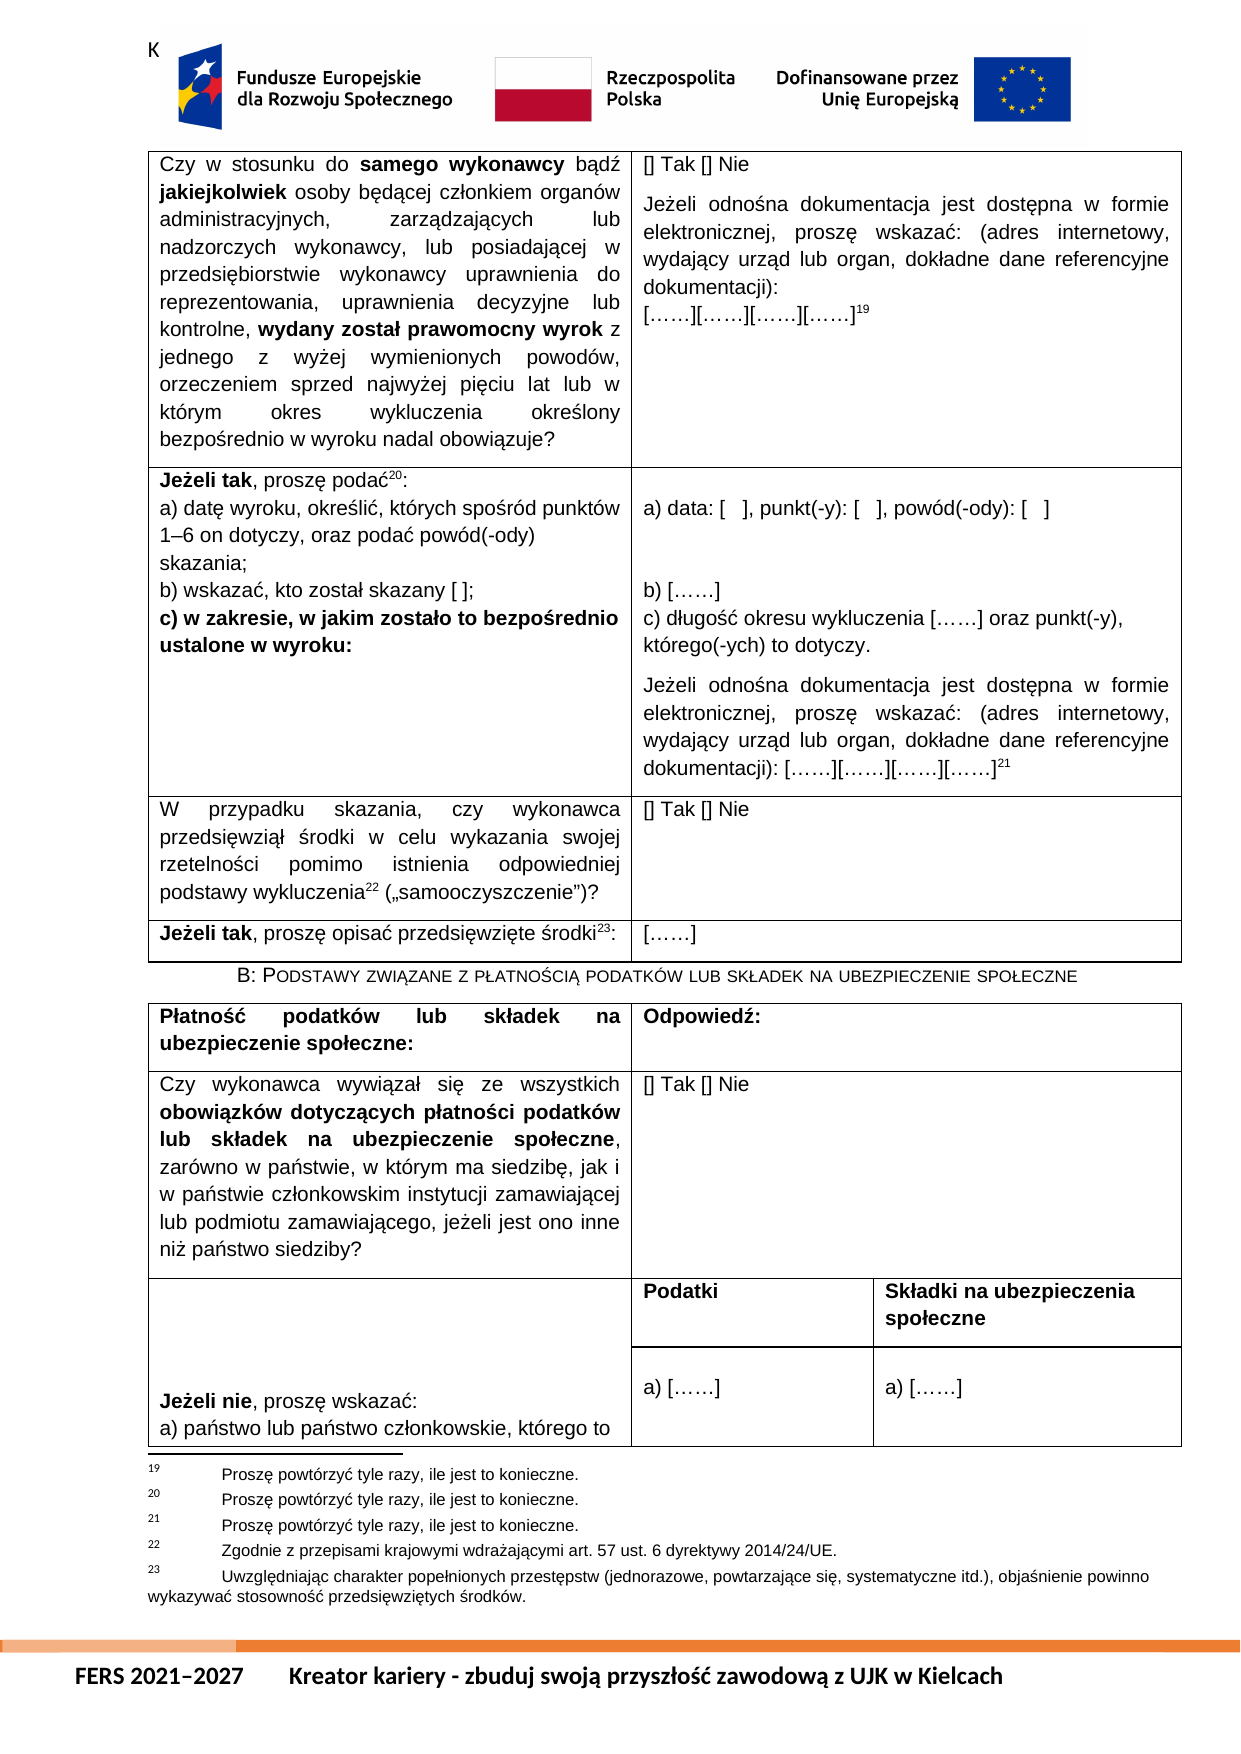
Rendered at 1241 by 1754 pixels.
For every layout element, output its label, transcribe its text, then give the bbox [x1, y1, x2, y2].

picture [157, 22, 1088, 148]
table_cell Składki na ubezpieczenia społeczne [874, 1279, 1181, 1346]
table_cell [] Tak [] Nie [632, 797, 1181, 920]
table_header Płatność podatków lub składek na ubezpieczenie społeczne: [149, 1004, 631, 1071]
table_header Odpowiedź: [632, 1004, 1181, 1071]
table_cell Czy w stosunku do samego wykonawcy bądź jakiejkolwiek osoby będącej członkiem organów administracyjnych, zarządzających lub nadzorczych wykonawcy, lub posiadającej w przedsiębiorstwie wykonawcy uprawnienia do reprezentowania, uprawnienia decyzyjne lub kontrolne, wydany został prawomocny wyrok z jednego z wyżej wymienionych powodów, orzeczeniem sprzed najwyżej pięciu lat lub w którym okres wykluczenia określony bezpośrednio w wyroku nadal obowiązuje? [149, 152, 631, 467]
table_cell Jeżeli tak, proszę opisać przedsięwzięte środki: [149, 921, 631, 961]
table_cell Czy wykonawca wywiązał się ze wszystkich obowiązków dotyczących płatności podatków lub składek na ubezpieczenie społeczne, zarówno w państwie, w którym ma siedzibę, jak i w państwie członkowskim instytucji zamawiającej lub podmiotu zamawiającego, jeżeli jest ono inne niż państwo siedziby? [149, 1072, 631, 1278]
text B: Podstawy związane z płatnością podatków lub składek na ubezpieczenie społeczne [148, 963, 1167, 986]
table_cell W przypadku skazania, czy wykonawca przedsięwziął środki w celu wykazania swojej rzetelności pomimo istnienia odpowiedniej podstawy wykluczenia („samooczyszczenie”)? [149, 797, 631, 920]
table_cell Podatki [632, 1279, 873, 1346]
table_cell [] Tak [] Nie Jeżeli odnośna dokumentacja jest dostępna w formie elektronicznej, proszę wskazać: (adres internetowy, wydający urząd lub organ, dokładne dane referencyjne dokumentacji): [……][……][……][……] [632, 152, 1181, 467]
table_cell [……] [632, 921, 1181, 961]
table_cell [] Tak [] Nie [632, 1072, 1181, 1278]
table_cell Jeżeli tak, proszę podać: a) datę wyroku, określić, których spośród punktów 1–6 on dotyczy, oraz podać powód(-ody) skazania; b) wskazać, kto został skazany [ ]; c) w zakresie, w jakim zostało to bezpośrednio ustalone w wyroku: [149, 468, 631, 796]
table_cell Jeżeli nie, proszę wskazać: a) państwo lub państwo członkowskie, którego to dotyczy; b) jakiej kwoty to dotyczy? c) w jaki sposób zostało ustalone to naruszenie obowiązków: 1) w trybie decyzji sądowej lub administracyjnej: Czy ta decyzja jest ostateczna i wiążąca? Proszę podać datę wyroku lub decyzji. W przypadku wyroku, o ile została w nim bezpośrednio określona, długość okresu wykluczenia: 2) w inny sposób? Proszę sprecyzować, w jaki: d) Czy wykonawca spełnił lub spełni swoje obowiązki, dokonując płatności należnych podatków lub składek na ubezpieczenie społeczne, lub też zawierając wiążące porozumienia w celu spłaty tych należności, obejmujące w stosownych przypadkach narosłe odsetki lub grzywny? [149, 1279, 631, 1446]
table_cell a) data: [ ], punkt(-y): [ ], powód(-ody): [ ] b) [……] c) długość okresu wykluczenia [……] oraz punkt(-y), którego(-ych) to dotyczy. Jeżeli odnośna dokumentacja jest dostępna w formie elektronicznej, proszę wskazać: (adres internetowy, wydający urząd lub organ, dokładne dane referencyjne dokumentacji): [……][……][……][……] [632, 468, 1181, 796]
